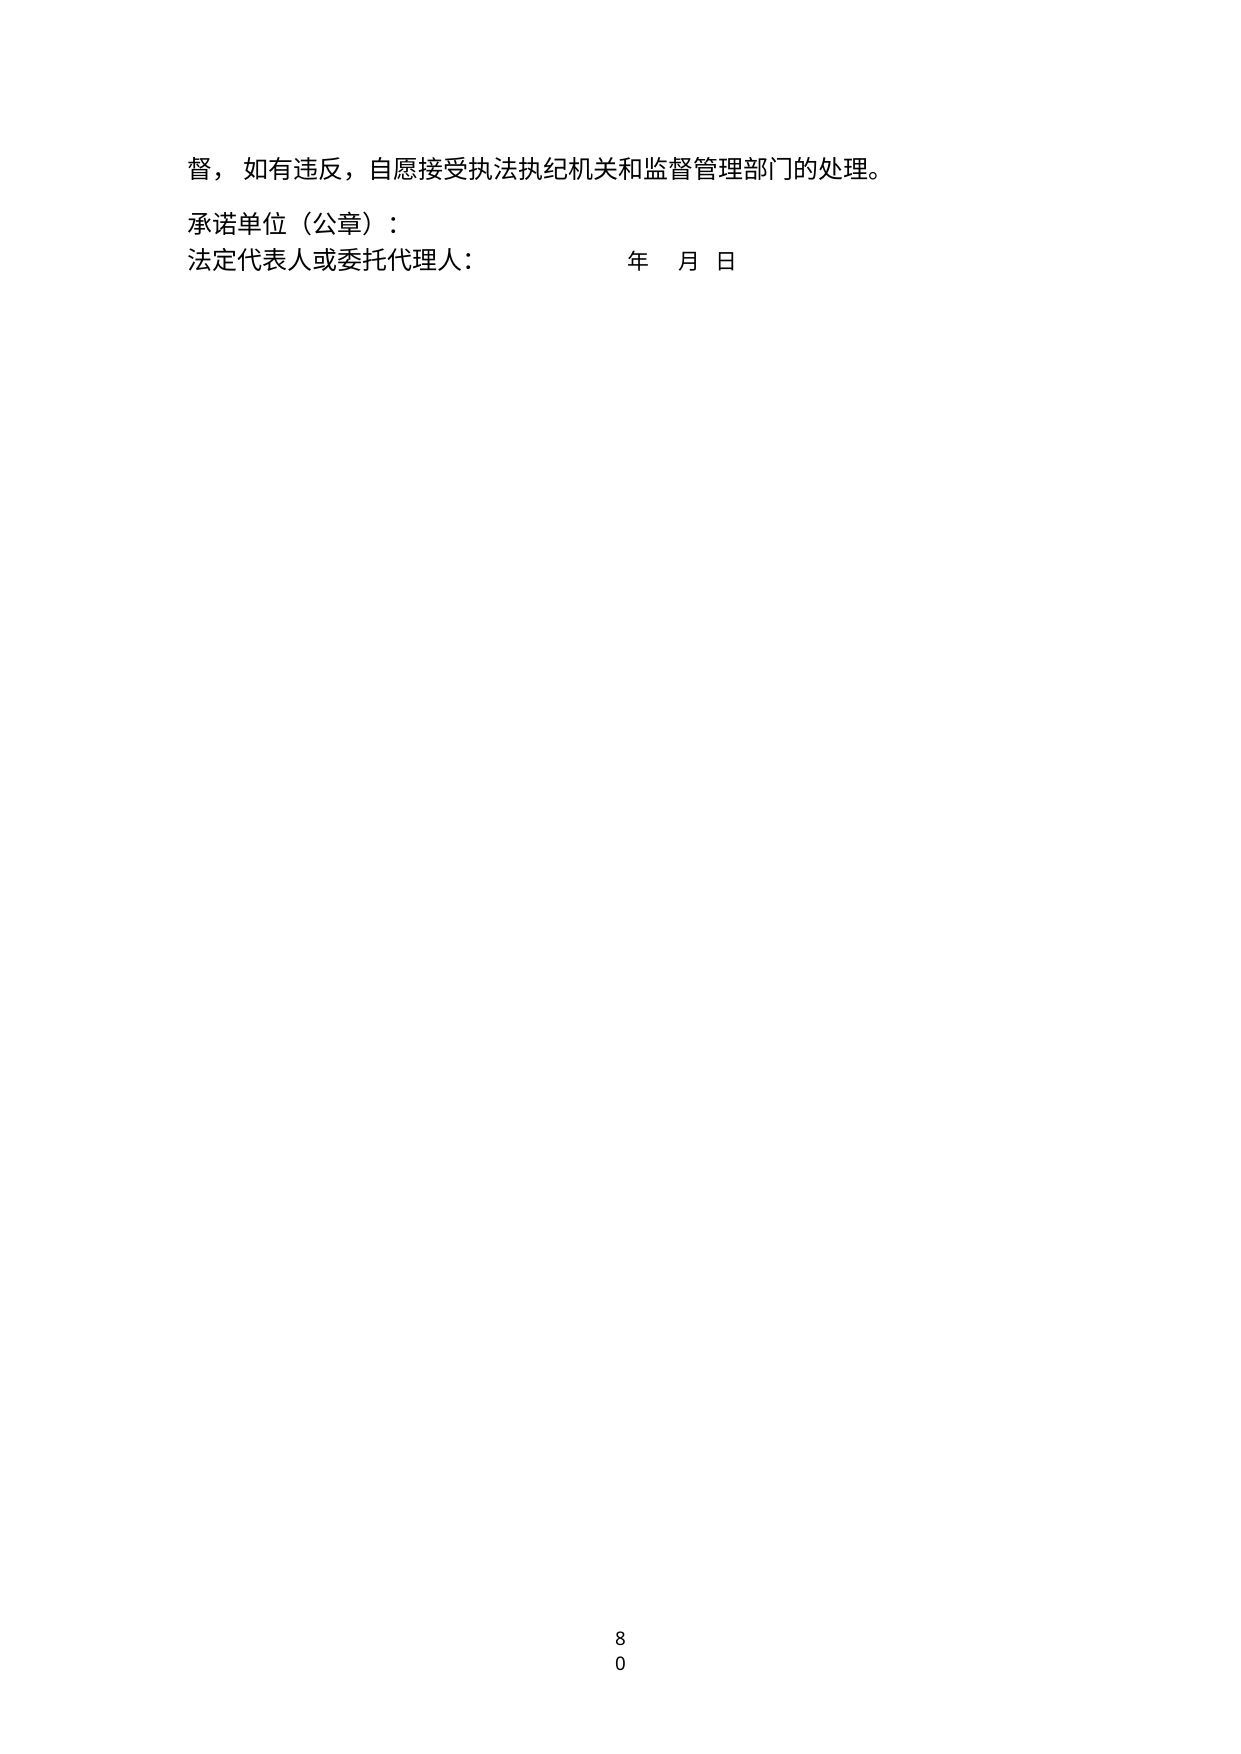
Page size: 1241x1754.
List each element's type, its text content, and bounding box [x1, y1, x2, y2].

text 承诺单位（公章）： [187, 204, 1053, 241]
text 法定代表人或委托代理人： 年 月 日 [187, 241, 1053, 277]
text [187, 150, 1053, 186]
